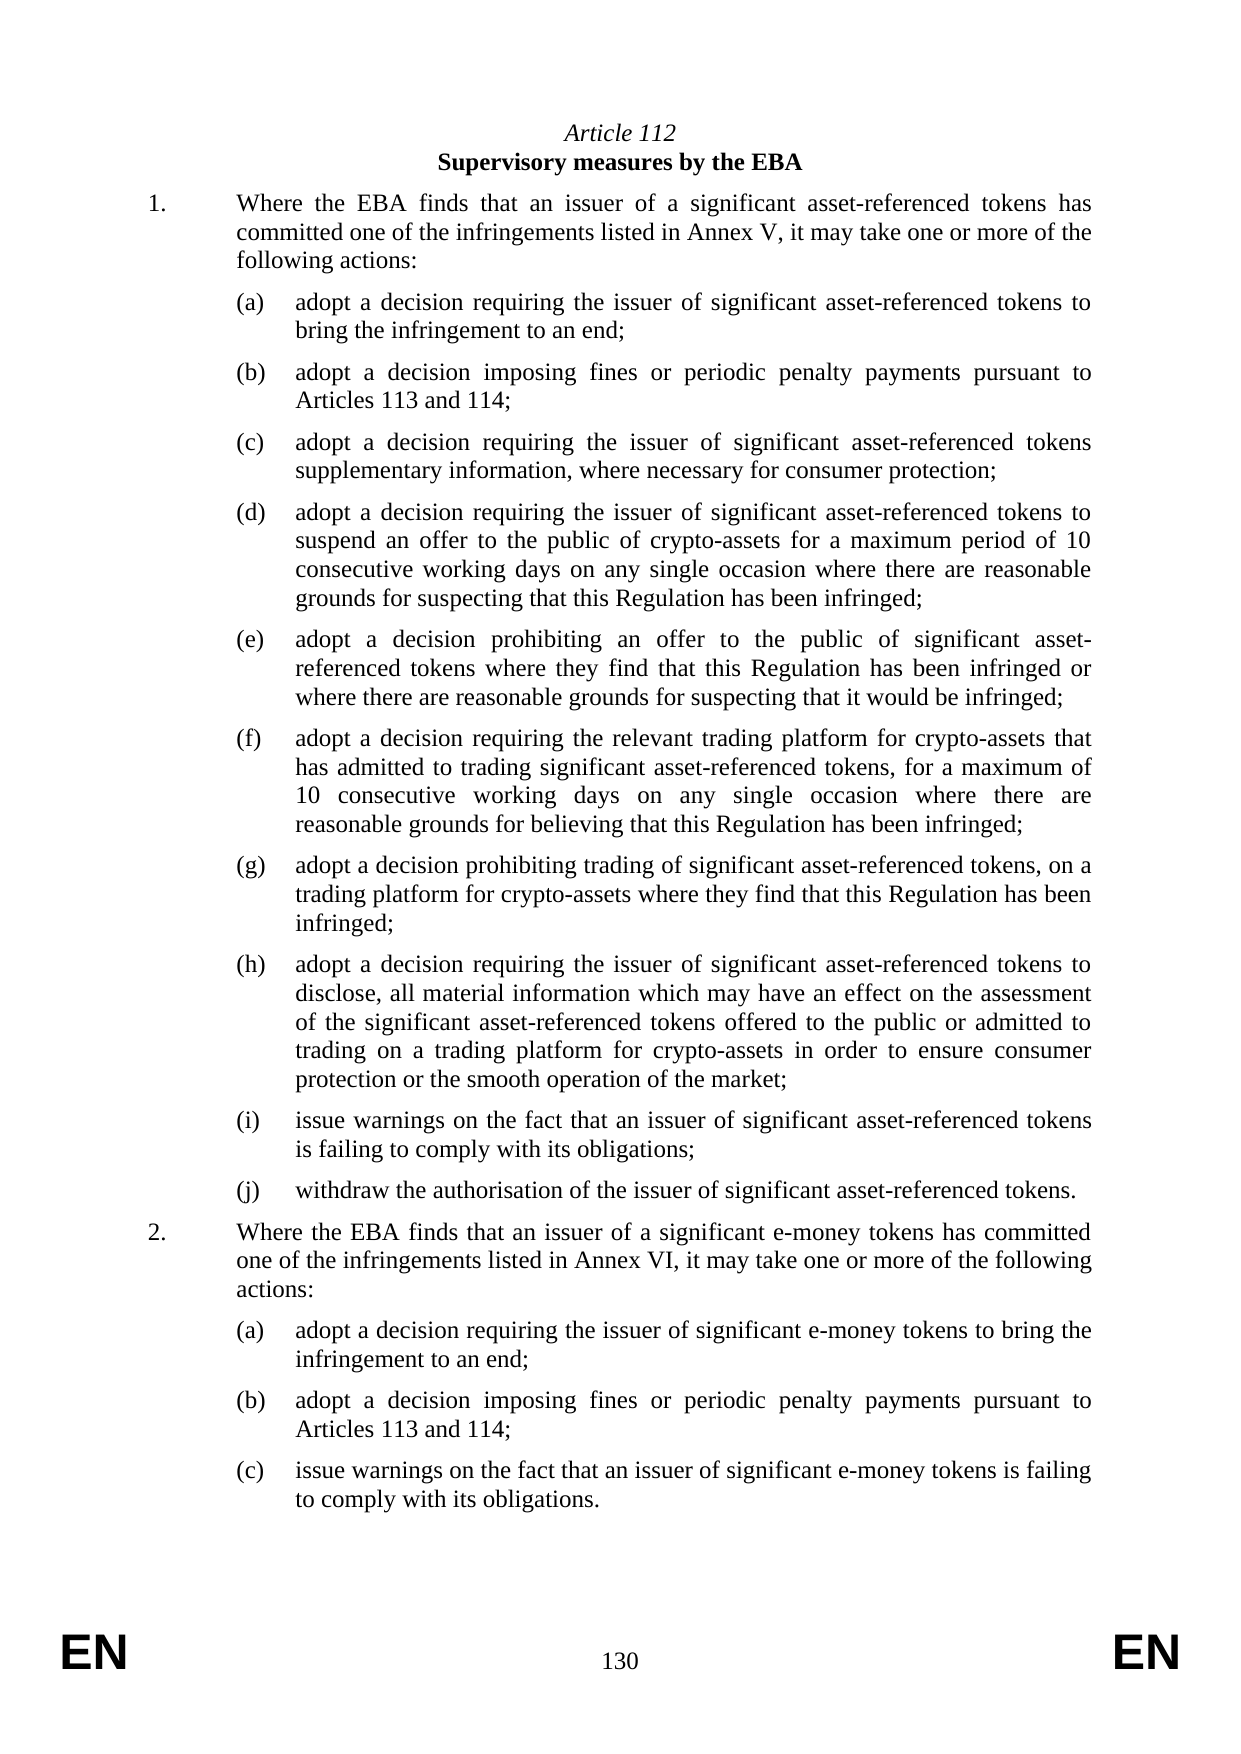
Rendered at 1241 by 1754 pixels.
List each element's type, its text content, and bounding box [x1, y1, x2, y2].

text (g) adopt a decision prohibiting trading of significant asset-referenced tokens, on a trading platform for crypto-assets where they find that this Regulation has been infringed; [236, 851, 1093, 937]
text (c) issue warnings on the fact that an issuer of significant e-money tokens is failing to comply with its obligations. [236, 1456, 1093, 1513]
text (b) adopt a decision imposing fines or periodic penalty payments pursuant to Articles 113 and 114; [236, 1386, 1093, 1443]
text (c) adopt a decision requiring the issuer of significant asset-referenced tokens supplementary information, where necessary for consumer protection; [236, 427, 1093, 484]
text (d) adopt a decision requiring the issuer of significant asset-referenced tokens to suspend an offer to the public of crypto-assets for a maximum period of 10 consecutive working days on any single occasion where there are reasonable grounds for suspecting that this Regulation has been infringed; [236, 497, 1093, 612]
text (i) issue warnings on the fact that an issuer of significant asset-referenced tokens is failing to comply with its obligations; [236, 1106, 1093, 1163]
text (e) adopt a decision prohibiting an offer to the public of significant asset-referenced tokens where they find that this Regulation has been infringed or where there are reasonable grounds for suspecting that it would be infringed; [236, 624, 1093, 711]
text (f) adopt a decision requiring the relevant trading platform for crypto-assets that has admitted to trading significant asset-referenced tokens, for a maximum of 10 consecutive working days on any single occasion where there are reasonable grounds for believing that this Regulation has been infringed; [236, 723, 1093, 838]
text (h) adopt a decision requiring the issuer of significant asset-referenced tokens to disclose, all material information which may have an effect on the assessment of the significant asset-referenced tokens offered to the public or admitted to trading on a trading platform for crypto-assets in order to ensure consumer protection or the smooth operation of the market; [236, 949, 1093, 1093]
text (j) withdraw the authorisation of the issuer of significant asset-referenced tokens. [236, 1176, 1093, 1204]
text Article 112 Supervisory measures by the EBA [148, 118, 1093, 176]
text 1. Where the EBA finds that an issuer of a significant asset-referenced tokens has committed one of the infringements listed in Annex V, it may take one or more of the following actions: [148, 188, 1093, 274]
text (a) adopt a decision requiring the issuer of significant e-money tokens to bring the infringement to an end; [236, 1316, 1093, 1373]
text (a) adopt a decision requiring the issuer of significant asset-referenced tokens to bring the infringement to an end; [236, 287, 1093, 344]
text 2. Where the EBA finds that an issuer of a significant e-money tokens has committed one of the infringements listed in Annex VI, it may take one or more of the following actions: [148, 1217, 1093, 1303]
text (b) adopt a decision imposing fines or periodic penalty payments pursuant to Articles 113 and 114; [236, 357, 1093, 414]
